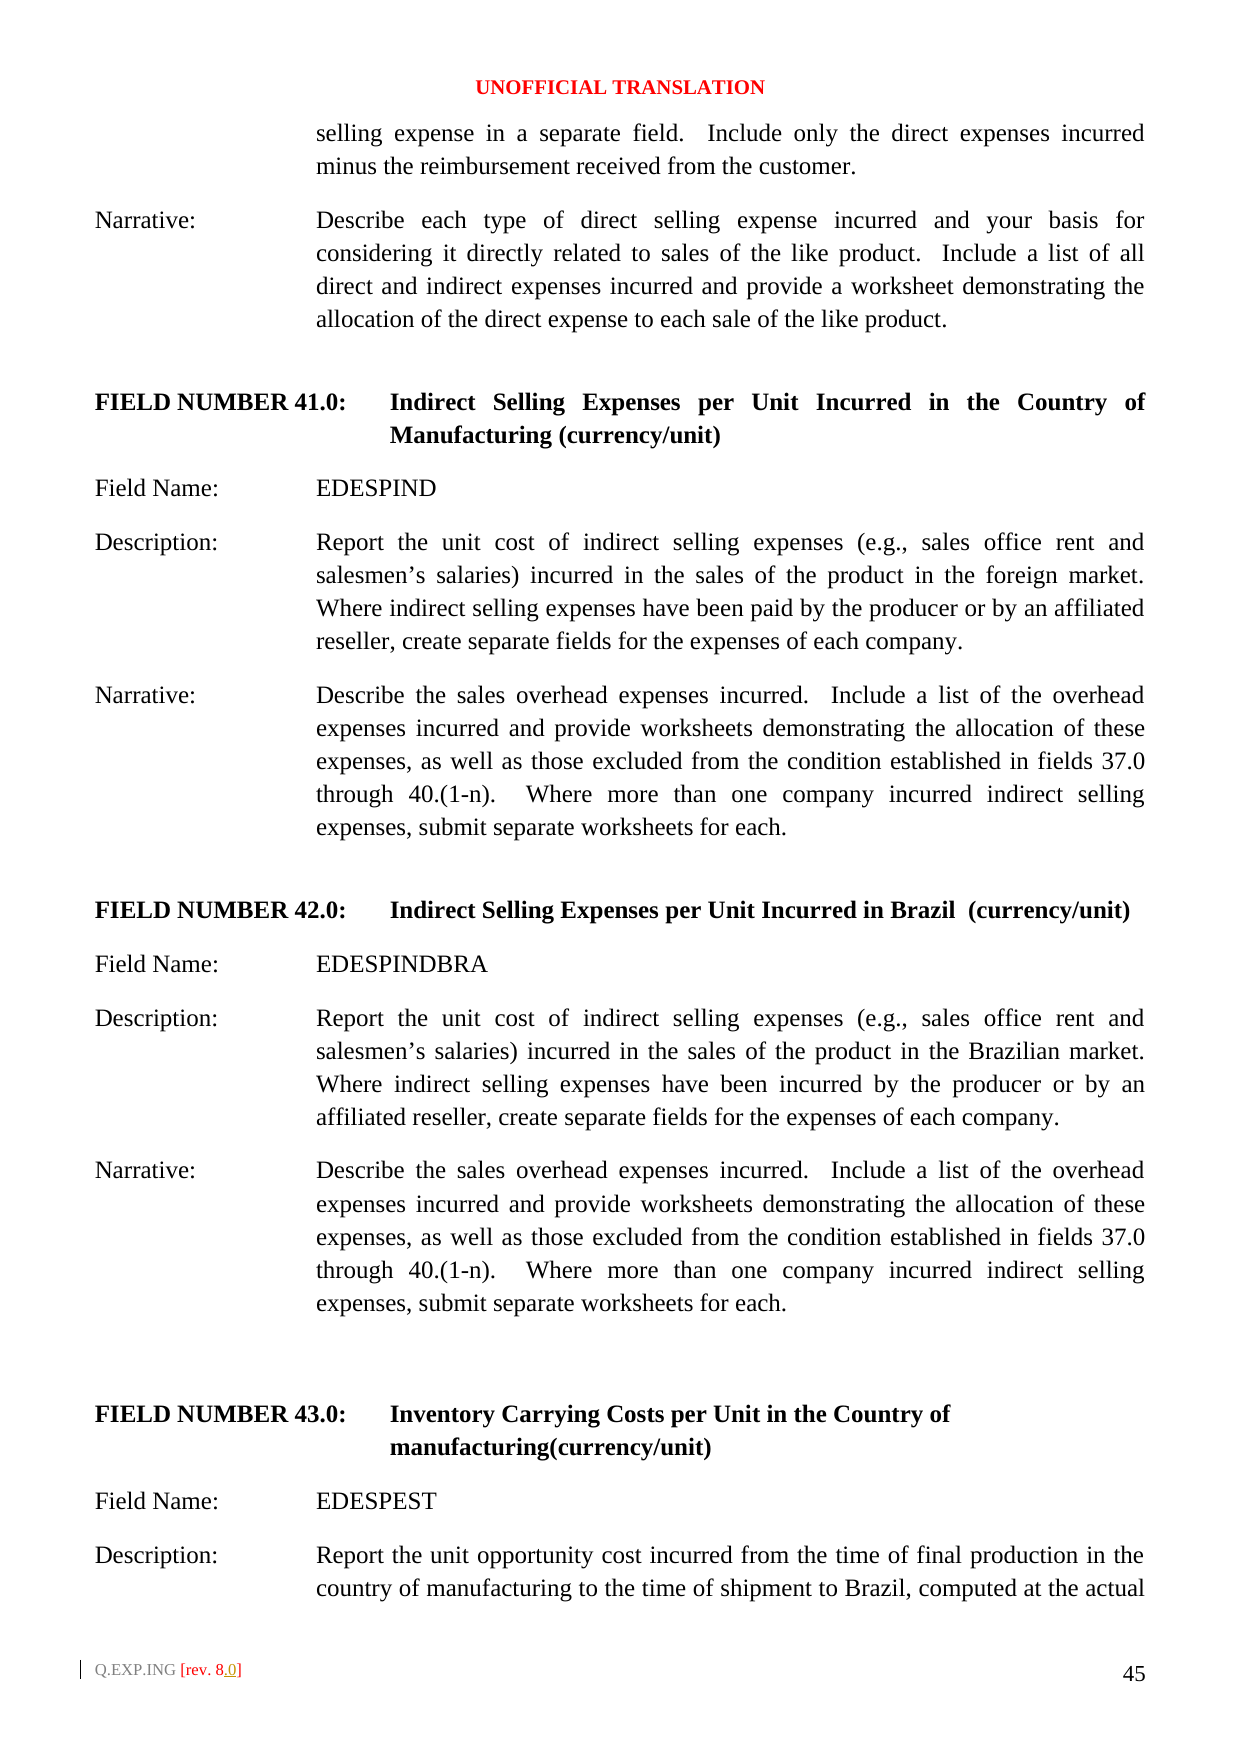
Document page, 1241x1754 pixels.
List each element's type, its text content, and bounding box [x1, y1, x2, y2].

text FIELD NUMBER 42.0: Indirect Selling Expenses per Unit Incurred in Brazil (currency/unit) [94, 895, 1146, 924]
text Description: Report the unit cost of indirect selling expenses (e.g., sales office rent and salesmen’s salaries) incurred in the sales of the product in the foreign market. Where indirect selling expenses have been paid by the producer or by an affiliated reseller, create separate fields for the expenses of each company. [94, 527, 1146, 655]
text FIELD NUMBER 41.0: Indirect Selling Expenses per Unit Incurred in the Country of Manufacturing (currency/unit) [94, 387, 1146, 448]
text Field Name: EDESPINDBRA [94, 949, 1146, 978]
text Field Name: EDESPIND [94, 473, 1146, 502]
text Description: Report the unit cost of indirect selling expenses (e.g., sales office rent and salesmen’s salaries) incurred in the sales of the product in the Brazilian market. Where indirect selling expenses have been incurred by the producer or by an affiliated reseller, create separate fields for the expenses of each company. [94, 1003, 1146, 1131]
text Field Name: EDESPEST [94, 1486, 1146, 1515]
text Narrative: Describe the sales overhead expenses incurred. Include a list of the overhead expenses incurred and provide worksheets demonstrating the allocation of these expenses, as well as those excluded from the condition established in fields 37.0 through 40.(1-n). Where more than one company incurred indirect selling expenses, submit separate worksheets for each. [94, 680, 1146, 841]
text Narrative: Describe each type of direct selling expense incurred and your basis for considering it directly related to sales of the like product. Include a list of all direct and indirect expenses incurred and provide a worksheet demonstrating the allocation of the direct expense to each sale of the like product. [94, 205, 1146, 333]
text FIELD NUMBER 43.0: Inventory Carrying Costs per Unit in the Country of manufacturing(currency/unit) [94, 1399, 1146, 1461]
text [94, 1540, 1146, 1602]
text Narrative: Describe the sales overhead expenses incurred. Include a list of the overhead expenses incurred and provide worksheets demonstrating the allocation of these expenses, as well as those excluded from the condition established in fields 37.0 through 40.(1-n). Where more than one company incurred indirect selling expenses, submit separate worksheets for each. [94, 1156, 1146, 1316]
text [94, 118, 1146, 180]
